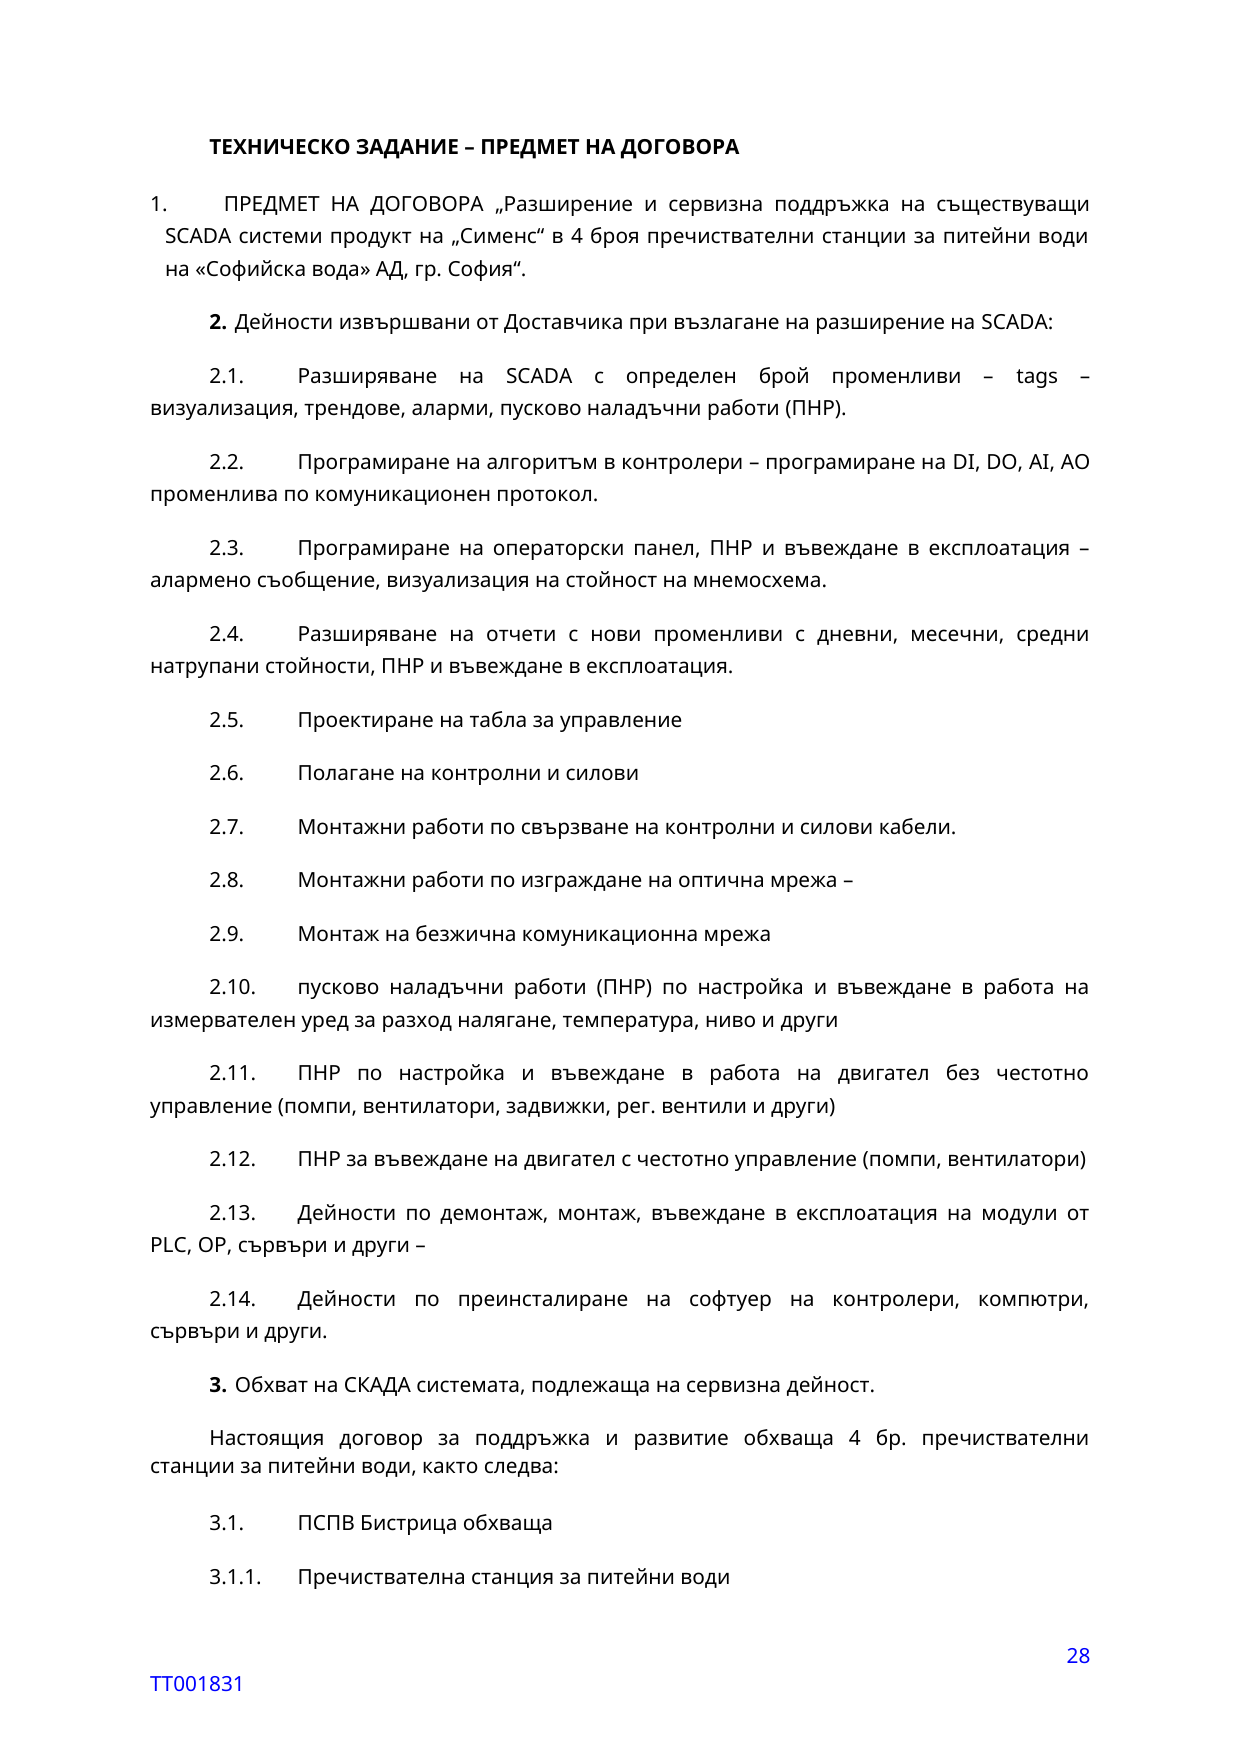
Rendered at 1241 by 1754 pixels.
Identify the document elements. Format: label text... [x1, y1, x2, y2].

list Монтажни работи по изграждане на оптична мрежа – [150, 865, 1090, 894]
list Полагане на контролни и силови [150, 758, 1090, 787]
list Дейности извършвани от Доставчика при възлагане на разширение на SCADA: [150, 307, 1090, 336]
list Програмиране на операторски панел, ПНР и въвеждане в експлоатация – алармено съобщение, визуализация на стойност на мнемосхема. [150, 533, 1090, 594]
list пусково наладъчни работи (ПНР) по настройка и въвеждане в работа на измервателен уред за разход налягане, температура, ниво и други [150, 972, 1090, 1033]
list Дейности по демонтаж, монтаж, въвеждане в експлоатация на модули от PLC, OP, сървъри и други – [150, 1198, 1090, 1259]
list Обхват на СКАДА системата, подлежаща на сервизна дейност. [150, 1370, 1090, 1398]
list ПРЕДМЕТ НА ДОГОВОРА „Разширение и сервизна поддръжка на съществуващи SCADA системи продукт на „Сименс“ в 4 броя пречиствателни станции за питейни води на «Софийска вода» АД, гр. София“. [150, 189, 1090, 282]
list Разширяване на отчети с нови променливи с дневни, месечни, средни натрупани стойности, ПНР и въвеждане в експлоатация. [150, 619, 1090, 680]
list Разширяване на SCADA с определен брой променливи – tags – визуализация, трендове, аларми, пусково наладъчни работи (ПНР). [150, 361, 1090, 422]
list Програмиране на алгоритъм в контролери – програмиране на DI, DO, AI, AO променлива по комуникационен протокол. [150, 447, 1090, 508]
list Пречиствателна станция за питейни води [150, 1562, 1090, 1590]
list ПСПВ Бистрица обхваща [150, 1508, 1090, 1537]
list Проектиране на табла за управление [150, 705, 1090, 733]
text Настоящия договор за поддръжка и развитие обхваща 4 бр. пречиствателни станции за питейни води, както следва: [150, 1423, 1090, 1480]
list ПНР по настройка и въвеждане в работа на двигател без честотно управление (помпи, вентилатори, задвижки, рег. вентили и други) [150, 1058, 1090, 1119]
text ТЕХНИЧЕСКО ЗАДАНИЕ – ПРЕДМЕТ НА ДОГОВОРА [150, 132, 1090, 160]
list ПНР за въвеждане на двигател с честотно управление (помпи, вентилатори) [150, 1144, 1090, 1173]
list Монтажни работи по свързване на контролни и силови кабели. [150, 812, 1090, 840]
list Монтаж на безжична комуникационна мрежа [150, 919, 1090, 947]
list Дейности по преинсталиране на софтуер на контролери, компютри, сървъри и други. [150, 1284, 1090, 1345]
